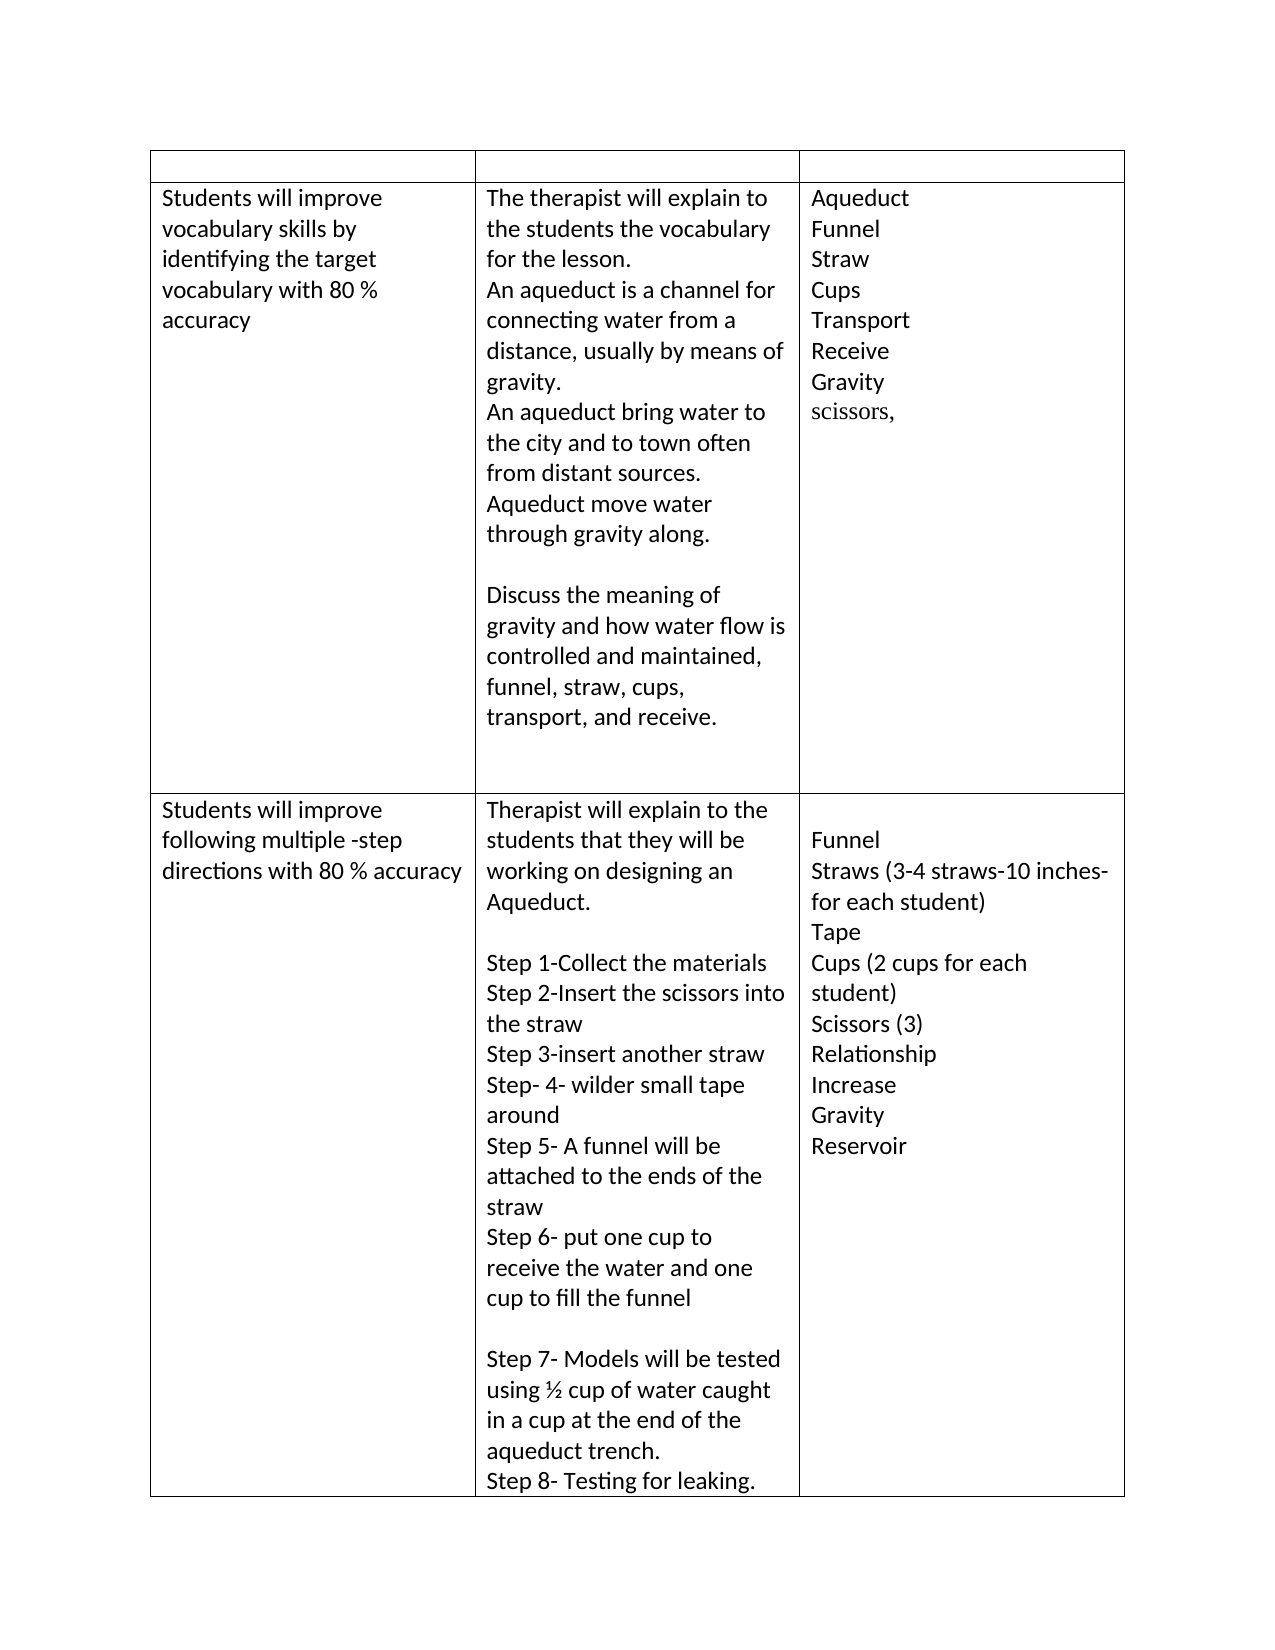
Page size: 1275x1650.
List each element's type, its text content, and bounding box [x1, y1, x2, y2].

table_cell Students will improve vocabulary skills by identifying the target vocabulary with 80 % accuracy [151, 183, 475, 793]
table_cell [800, 794, 1124, 1496]
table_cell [151, 794, 475, 1496]
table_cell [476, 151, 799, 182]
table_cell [151, 151, 475, 182]
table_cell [800, 151, 1124, 182]
table_cell Aqueduct Funnel Straw Cups Transport Receive Gravity scissors, [800, 183, 1124, 793]
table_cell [476, 794, 799, 1496]
table_cell The therapist will explain to the students the vocabulary for the lesson. An aqueduct is a channel for connecting water from a distance, usually by means of gravity. An aqueduct bring water to the city and to town often from distant sources. Aqueduct move water through gravity along. Discuss the meaning of gravity and how water flow is controlled and maintained, funnel, straw, cups, transport, and receive. [476, 183, 799, 793]
